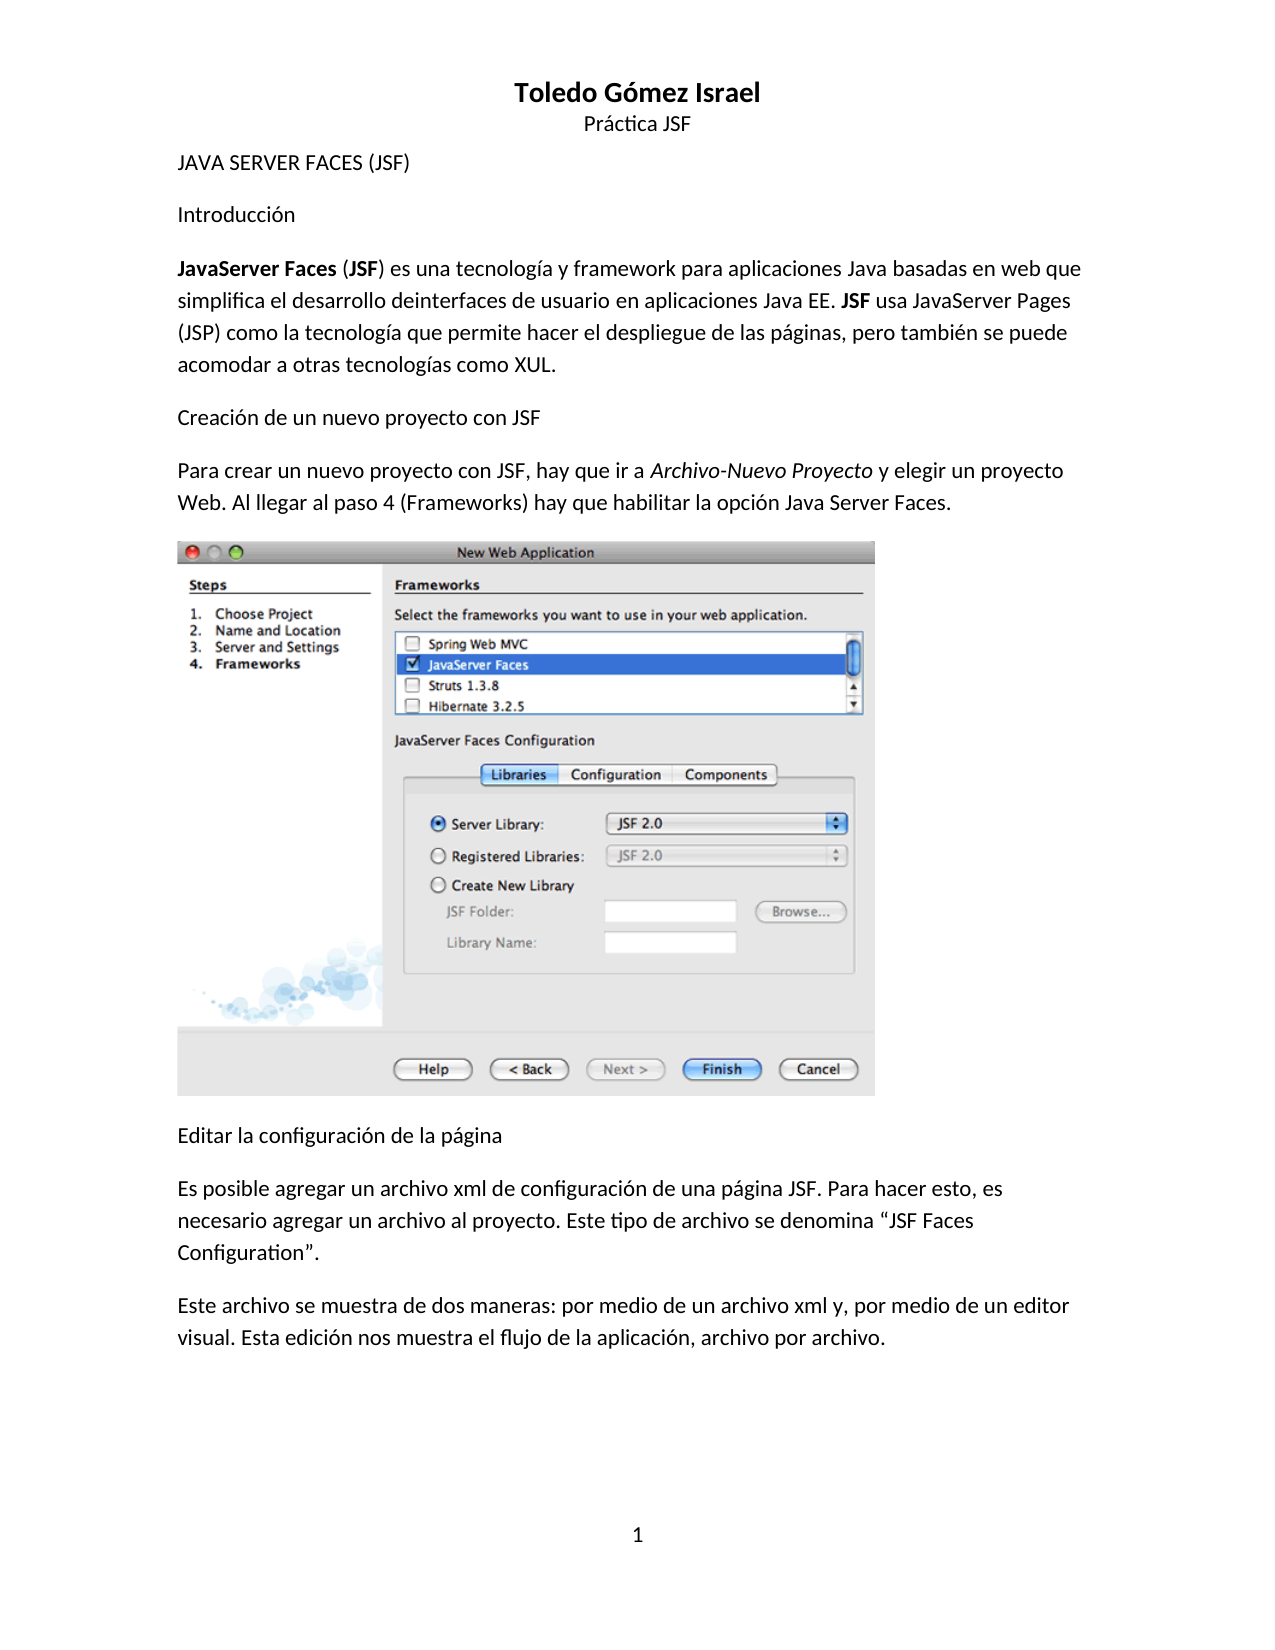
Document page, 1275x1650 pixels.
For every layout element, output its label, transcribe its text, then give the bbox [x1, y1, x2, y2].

text Creación de un nuevo proyecto con JSF [177, 403, 1098, 431]
picture [177, 541, 875, 1096]
text Editar la configuración de la página [177, 1121, 1098, 1149]
text Es posible agregar un archivo xml de configuración de una página JSF. Para hacer esto, es necesario agregar un archivo al proyecto. Este tipo de archivo se denomina “JSF Faces Configuration”. [177, 1174, 1098, 1266]
text Para crear un nuevo proyecto con JSF, hay que ir a Archivo-Nuevo Proyecto y elegir un proyecto Web. Al llegar al paso 4 (Frameworks) hay que habilitar la opción Java Server Faces. [177, 456, 1098, 516]
text JavaServer Faces (JSF) es una tecnología y framework para aplicaciones Java basadas en web que simplifica el desarrollo deinterfaces de usuario en aplicaciones Java EE. JSF usa JavaServer Pages (JSP) como la tecnología que permite hacer el despliegue de las páginas, pero también se puede acomodar a otras tecnologías como XUL. [177, 254, 1098, 378]
text JAVA SERVER FACES (JSF) [177, 148, 1098, 176]
text Introducción [177, 201, 1098, 229]
text Este archivo se muestra de dos maneras: por medio de un archivo xml y, por medio de un editor visual. Esta edición nos muestra el flujo de la aplicación, archivo por archivo. [177, 1291, 1098, 1352]
